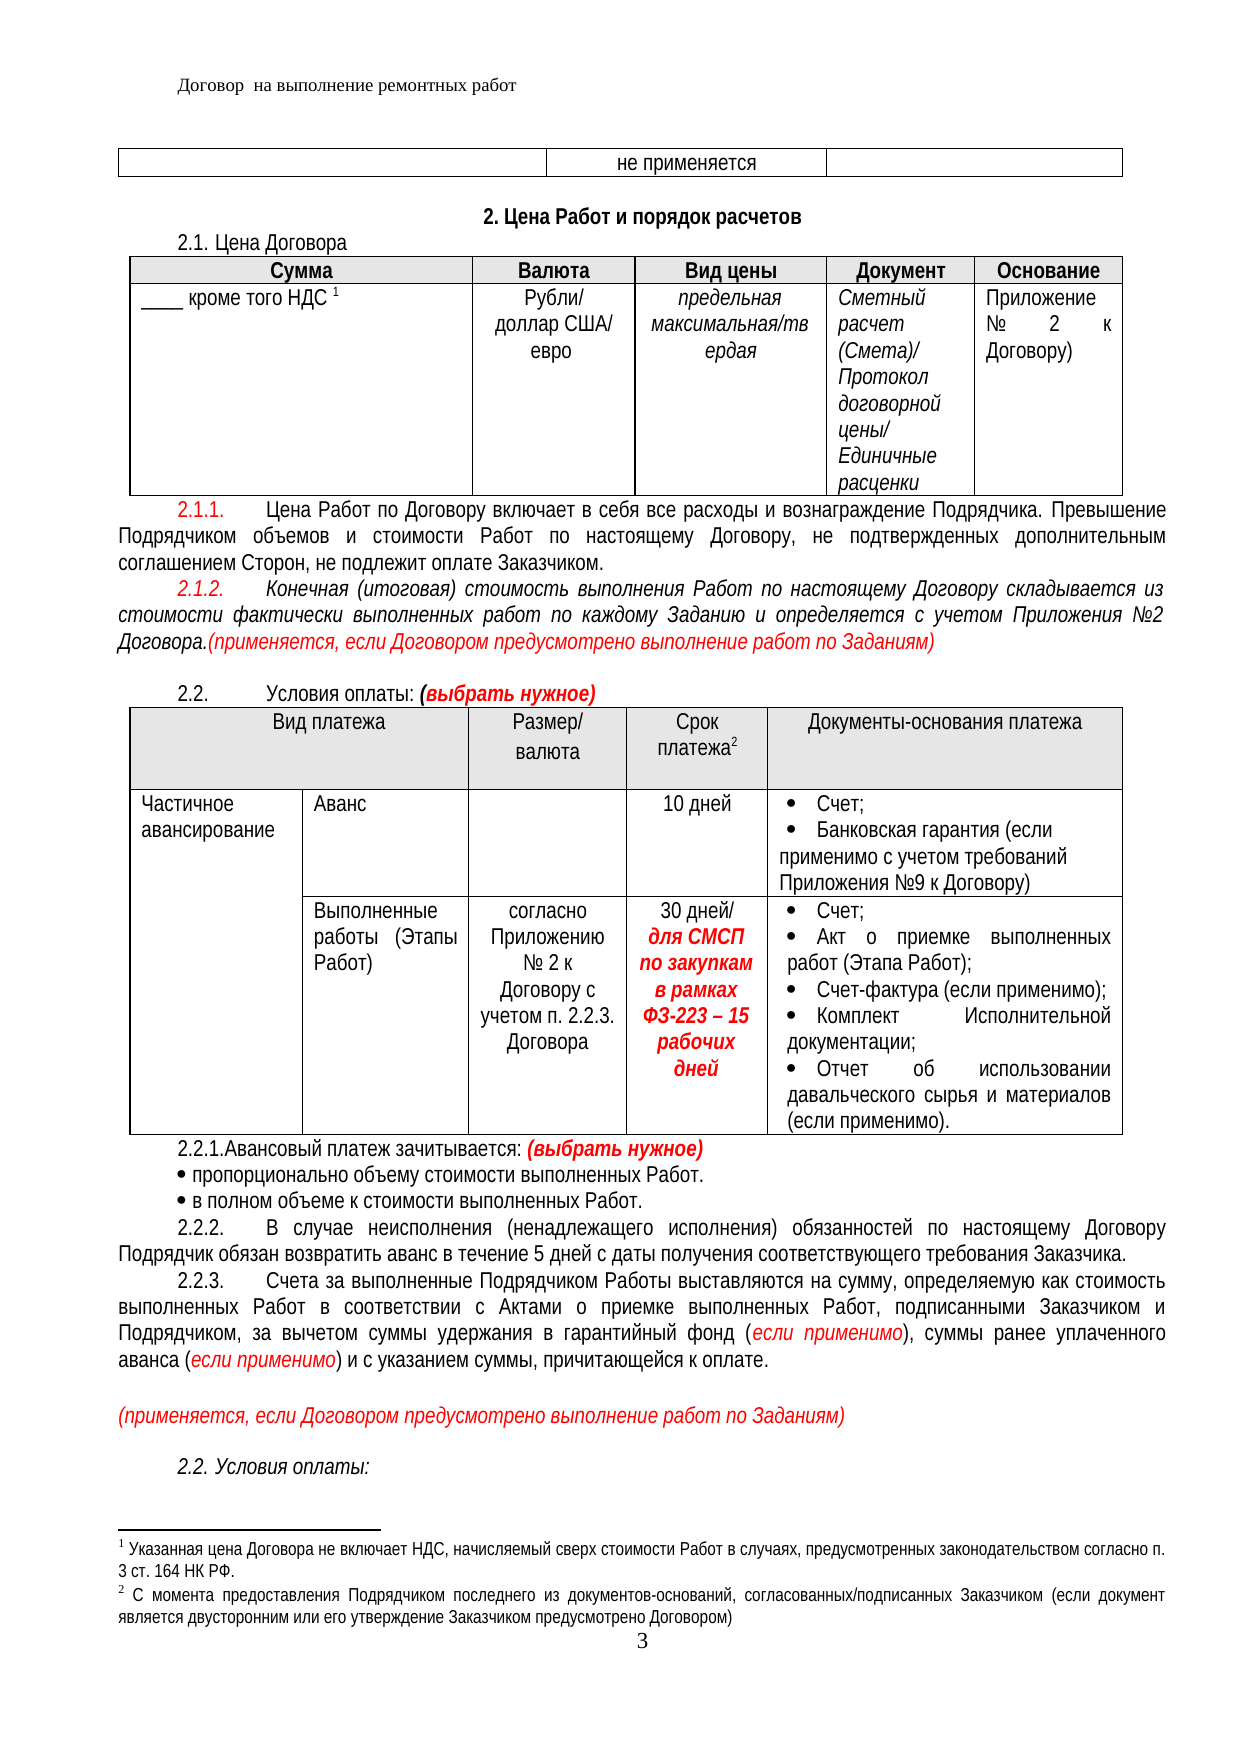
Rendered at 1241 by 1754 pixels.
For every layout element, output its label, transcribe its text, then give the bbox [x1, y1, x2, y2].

list Счета за выполненные Подрядчиком Работы выставляются на сумму, определяемую как стоимость выполненных Работ в соответствии с Актами о приемке выполненных Работ, подписанными Заказчиком и Подрядчиком, за вычетом суммы удержания в гарантийный фонд (если применимо), суммы ранее уплаченного аванса (если применимо) и с указанием суммы, причитающейся к оплате. [118, 1267, 1167, 1372]
table_cell Счет; Банковская гарантия (если применимо с учетом требований Приложения №9 к Договору) [768, 790, 1122, 896]
table_header Документы-основания платежа [768, 708, 1122, 789]
table_header Основание [975, 257, 1122, 283]
table_cell Рубли/ доллар США/ евро [473, 284, 634, 495]
list В случае неисполнения (ненадлежащего исполнения) обязанностей по настоящему Договору Подрядчик обязан возвратить аванс в течение 5 дней с даты получения соответствующего требования Заказчика. [118, 1214, 1167, 1267]
table_cell Выполненные работы (Этапы Работ) [303, 897, 468, 1134]
list Цена Договора [177, 229, 1167, 256]
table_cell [547, 149, 826, 176]
table_cell ____ кроме того НДС [131, 284, 472, 495]
table_header Вид цены [636, 257, 826, 283]
list 2.2.1.Авансовый платеж зачитывается: (выбрать нужное) [177, 1135, 1167, 1161]
table_header Срок платежа [627, 708, 767, 789]
list пропорционально объему стоимости выполненных Работ. [118, 1161, 1167, 1187]
table_cell согласно Приложению № 2 к Договору с учетом п. 2.2.3. Договора [469, 897, 626, 1134]
table_cell Счет; Акт о приемке выполненных работ (Этапа Работ); Счет-фактура (если применимо); Комплект Исполнительной документации; Отчет об использовании давальческого сырья и материалов (если применимо). [768, 897, 1122, 1134]
list в полном объеме к стоимости выполненных Работ. [118, 1187, 1167, 1214]
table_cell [827, 149, 1122, 176]
table_cell предельная максимальная/твердая [636, 284, 826, 495]
list Условия оплаты: [177, 1453, 1167, 1479]
table_cell Аванс [303, 790, 468, 896]
text (применяется, если Договором предусмотрено выполнение работ по Заданиям) [118, 1402, 1167, 1428]
table_cell [469, 790, 626, 896]
table_cell Частичное авансирование [131, 790, 302, 1134]
table_header Валюта [473, 257, 634, 283]
list Условия оплаты: (выбрать нужное) [118, 680, 1167, 707]
table_cell 10 дней [627, 790, 767, 896]
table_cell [119, 149, 546, 176]
table_cell 30 дней/ для СМСП по закупкам в рамках ФЗ-223 – 15 рабочих дней [627, 897, 767, 1134]
table_header Документ [827, 257, 974, 283]
table_cell Сметный расчет (Смета)/ Протокол договорной цены/ Единичные расценки [827, 284, 974, 495]
list Цена Работ по Договору включает в себя все расходы и вознаграждение Подрядчика. Превышение Подрядчиком объемов и стоимости Работ по настоящему Договору, не подтвержденных дополнительным соглашением Сторон, не подлежит оплате Заказчиком. [118, 496, 1167, 575]
text 2. Цена Работ и порядок расчетов [118, 203, 1167, 229]
table_cell Приложение № 2 к Договору) [975, 284, 1122, 495]
table_header Вид платежа [131, 708, 468, 789]
table_header Сумма [131, 257, 472, 283]
table_header Размер/валюта [469, 708, 626, 789]
list Конечная (итоговая) стоимость выполнения Работ по настоящему Договору складывается из стоимости фактически выполненных работ по каждому Заданию и определяется с учетом Приложения №2 Договора.(применяется, если Договором предусмотрено выполнение работ по Заданиям) [118, 575, 1167, 654]
